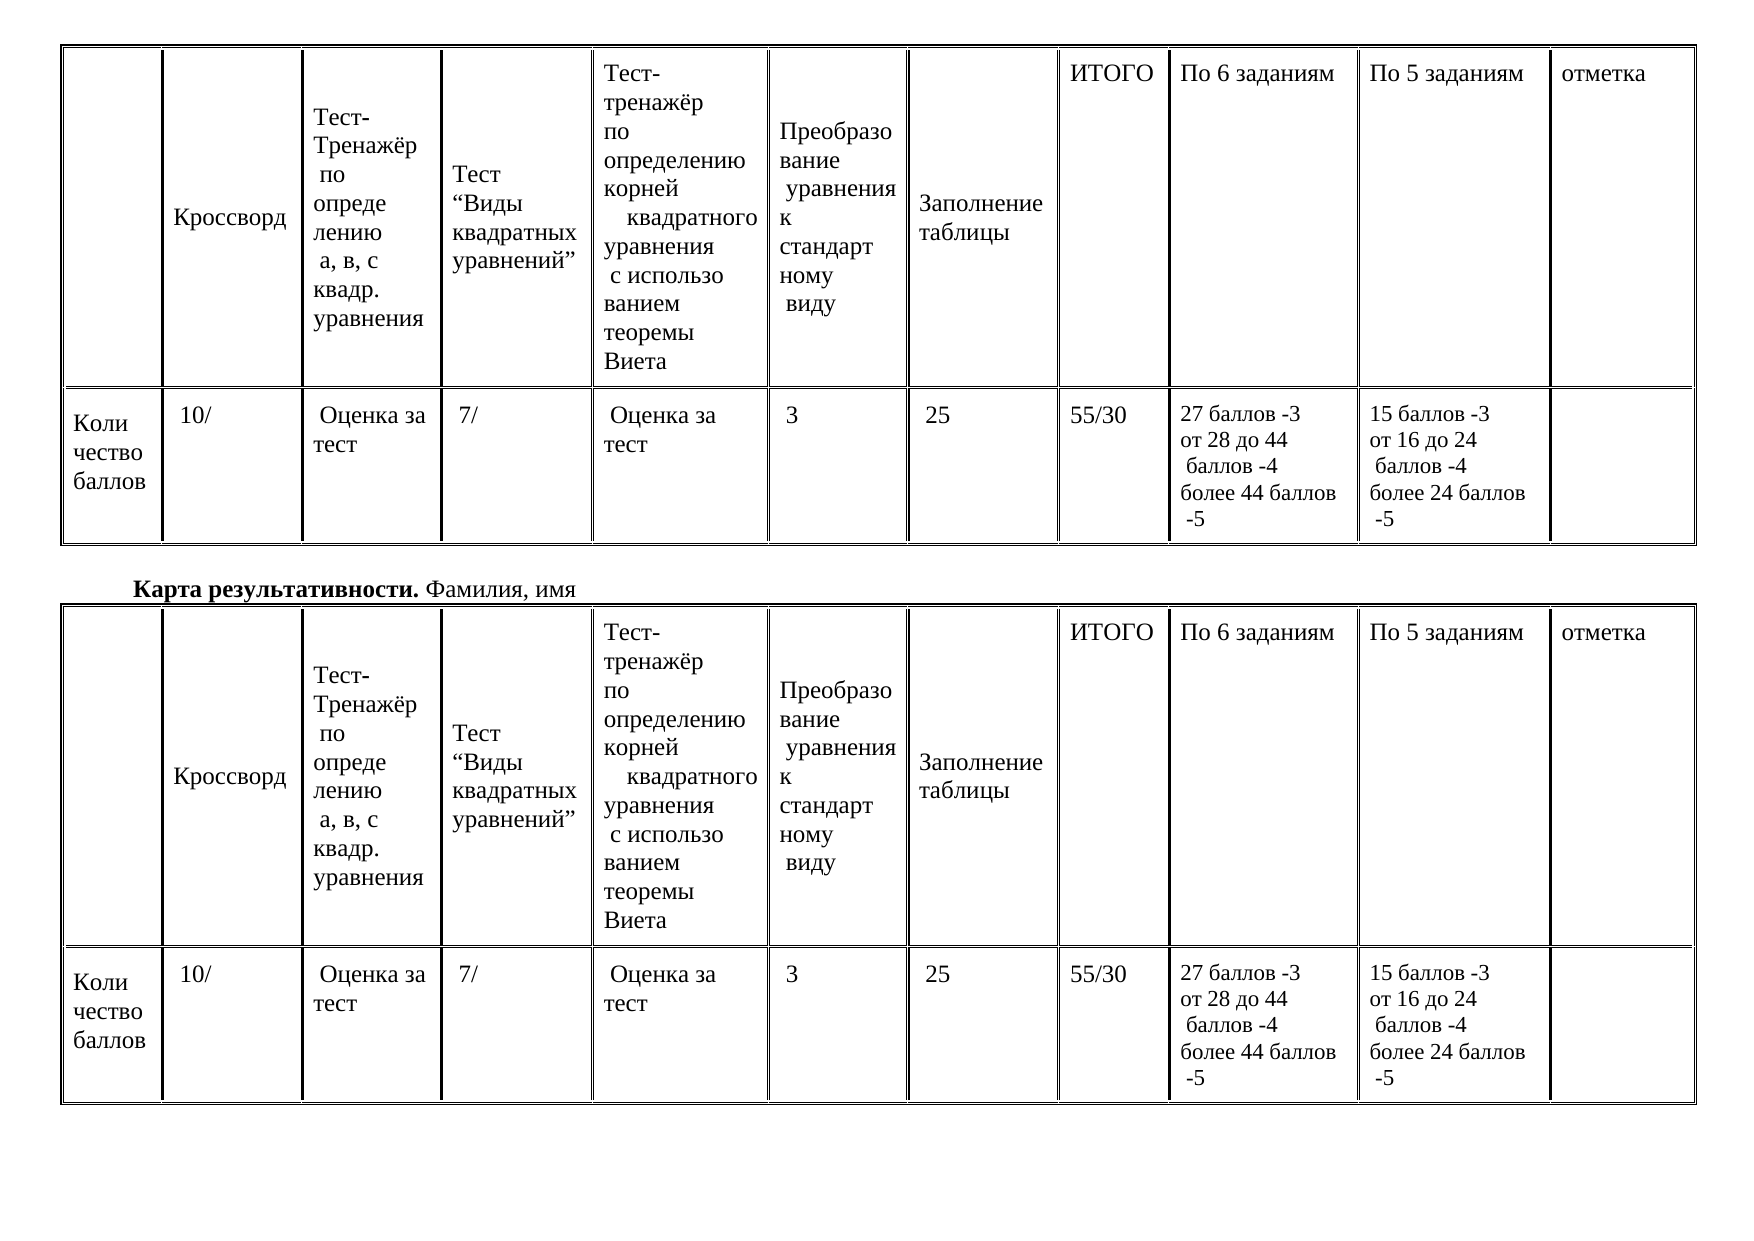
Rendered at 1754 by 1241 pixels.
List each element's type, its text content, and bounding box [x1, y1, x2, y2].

table_cell Оценка за тест [302, 948, 441, 1102]
table_cell Оценка за тест [593, 389, 768, 543]
table_cell 15 баллов -3 от 16 до 24 баллов -4 более 24 баллов -5 [1359, 948, 1550, 1102]
table_cell 3 [769, 386, 908, 543]
table_header отметка [1550, 607, 1694, 945]
table_cell 55/30 [1059, 948, 1169, 1102]
table_header По 6 заданиям [1169, 48, 1358, 386]
table_header Тест-тренажёр по определению корней квадратного уравнения с использо ванием теоремы Виета [593, 607, 768, 945]
table_header [64, 605, 162, 945]
table_header Преобразо вание уравнения к стандарт ному виду [769, 46, 908, 386]
table_cell 25 [908, 948, 1059, 1102]
table_cell 27 баллов -3 от 28 до 44 баллов -4 более 44 баллов -5 [1169, 389, 1358, 543]
table_cell 3 [769, 945, 908, 1102]
table_header По 6 заданиям [1169, 607, 1358, 945]
table_header ИТОГО [1059, 605, 1169, 945]
table_cell 25 [908, 389, 1059, 543]
table_cell Коли чество баллов [62, 386, 162, 543]
table_header [64, 46, 162, 386]
table_header Заполнение таблицы [908, 607, 1059, 945]
table_header Кроссворд [162, 605, 302, 945]
table_cell 15 баллов -3 от 16 до 24 баллов -4 более 24 баллов -5 [1359, 389, 1550, 543]
table_cell 10/ [162, 948, 302, 1102]
table_cell Оценка за тест [593, 948, 768, 1102]
table_header Тест- Тренажёр по опреде лению а, в, с квадр. уравнения [302, 48, 441, 386]
table_header Тест “Виды квадратных уравнений” [441, 48, 592, 386]
table_header Тест- Тренажёр по опреде лению а, в, с квадр. уравнения [302, 607, 441, 945]
table_header отметка [1550, 48, 1694, 386]
table_cell Оценка за тест [302, 389, 441, 543]
table_cell [1550, 945, 1695, 1102]
table_header Тест “Виды квадратных уравнений” [441, 607, 592, 945]
table_cell 55/30 [1059, 389, 1169, 543]
table_header Преобразо вание уравнения к стандарт ному виду [769, 605, 908, 945]
table_cell Коли чество баллов [62, 945, 162, 1102]
text Карта результативности. Фамилия, имя [59, 574, 1698, 603]
table_header Кроссворд [162, 46, 302, 386]
table_header По 5 заданиям [1359, 607, 1550, 945]
table_cell [1550, 386, 1695, 543]
table_cell 7/ [441, 948, 592, 1102]
table_header По 5 заданиям [1359, 48, 1550, 386]
table_header ИТОГО [1059, 46, 1169, 386]
table_cell 7/ [441, 389, 592, 543]
table_header Заполнение таблицы [908, 48, 1059, 386]
table_cell 10/ [162, 389, 302, 543]
table_cell 27 баллов -3 от 28 до 44 баллов -4 более 44 баллов -5 [1169, 948, 1358, 1102]
table_header Тест-тренажёр по определению корней квадратного уравнения с использо ванием теоремы Виета [593, 48, 768, 386]
